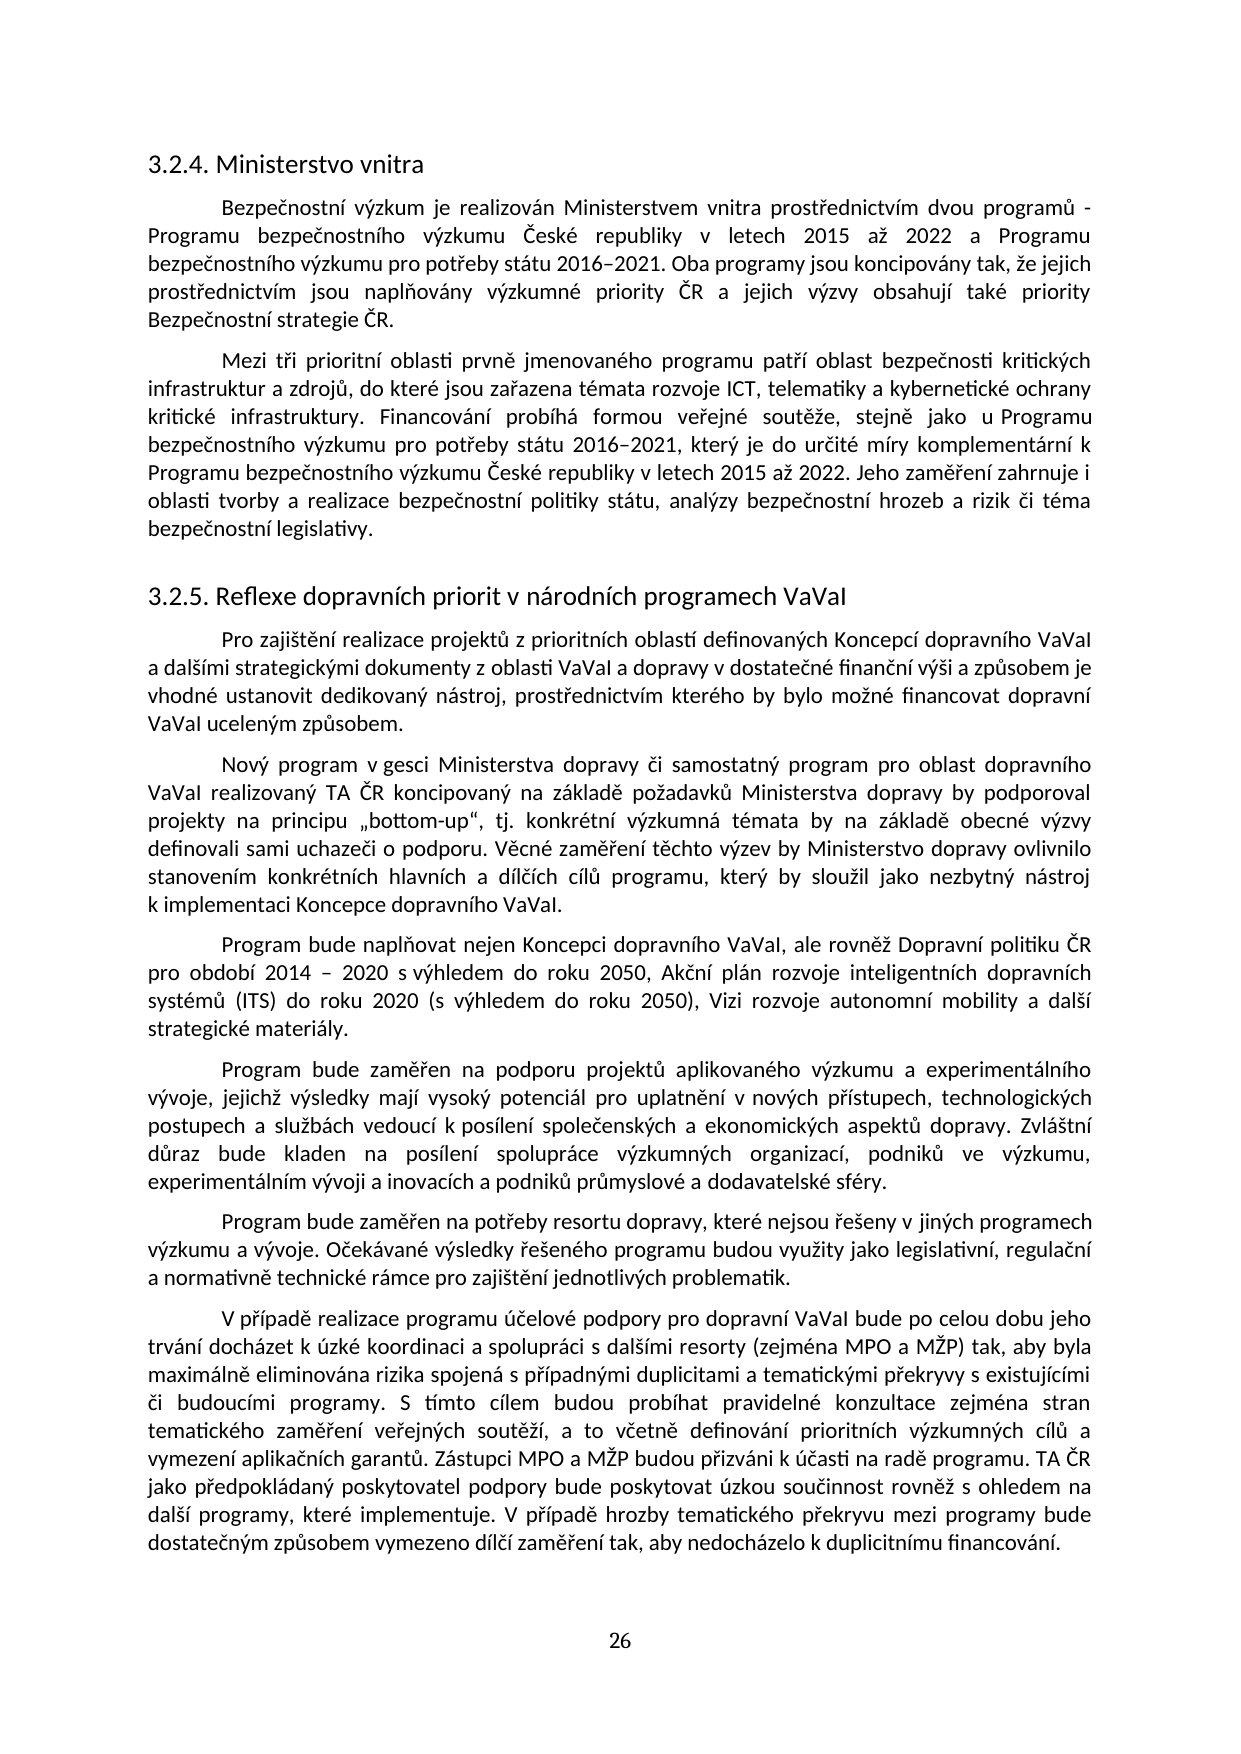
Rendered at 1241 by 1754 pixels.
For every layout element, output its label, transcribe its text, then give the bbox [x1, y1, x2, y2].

text Program bude zaměřen na podporu projektů aplikovaného výzkumu a experimentálního vývoje, jejichž výsledky mají vysoký potenciál pro uplatnění v nových přístupech, technologických postupech a službách vedoucí k posílení společenských a ekonomických aspektů dopravy. Zvláštní důraz bude kladen na posílení spolupráce výzkumných organizací, podniků ve výzkumu, experimentálním vývoji a inovacích a podniků průmyslové a dodavatelské sféry. [148, 1055, 1093, 1195]
text Program bude zaměřen na potřeby resortu dopravy, které nejsou řešeny v jiných programech výzkumu a vývoje. Očekávané výsledky řešeného programu budou využity jako legislativní, regulační a normativně technické rámce pro zajištění jednotlivých problematik. [148, 1207, 1093, 1292]
text V případě realizace programu účelové podpory pro dopravní VaVaI bude po celou dobu jeho trvání docházet k úzké koordinaci a spolupráci s dalšími resorty (zejména MPO a MŽP) tak, aby byla maximálně eliminována rizika spojená s případnými duplicitami a tematickými překryvy s existujícími či budoucími programy. S tímto cílem budou probíhat pravidelné konzultace zejména stran tematického zaměření veřejných soutěží, a to včetně definování prioritních výzkumných cílů a vymezení aplikačních garantů. Zástupci MPO a MŽP budou přizváni k účasti na radě programu. TA ČR jako předpokládaný poskytovatel podpory bude poskytovat úzkou součinnost rovněž s ohledem na další programy, které implementuje. V případě hrozby tematického překryvu mezi programy bude dostatečným způsobem vymezeno dílčí zaměření tak, aby nedocházelo k duplicitnímu financování. [148, 1304, 1093, 1556]
subtitle 3.2.5. Reflexe dopravních priorit v národních programech VaVaI [148, 579, 1093, 613]
text Mezi tři prioritní oblasti prvně jmenovaného programu patří oblast bezpečnosti kritických infrastruktur a zdrojů, do které jsou zařazena témata rozvoje ICT, telematiky a kybernetické ochrany kritické infrastruktury. Financování probíhá formou veřejné soutěže, stejně jako u Programu bezpečnostního výzkumu pro potřeby státu 2016–2021, který je do určité míry komplementární k Programu bezpečnostního výzkumu České republiky v letech 2015 až 2022. Jeho zaměření zahrnuje i oblasti tvorby a realizace bezpečnostní politiky státu, analýzy bezpečnostní hrozeb a rizik či téma bezpečnostní legislativy. [148, 346, 1093, 542]
text Program bude naplňovat nejen Koncepci dopravního VaVaI, ale rovněž Dopravní politiku ČR pro období 2014 – 2020 s výhledem do roku 2050, Akční plán rozvoje inteligentních dopravních systémů (ITS) do roku 2020 (s výhledem do roku 2050), Vizi rozvoje autonomní mobility a další strategické materiály. [148, 930, 1093, 1042]
subtitle 3.2.4. Ministerstvo vnitra [148, 148, 1093, 181]
text Bezpečnostní výzkum je realizován Ministerstvem vnitra prostřednictvím dvou programů - Programu bezpečnostního výzkumu České republiky v letech 2015 až 2022 a Programu bezpečnostního výzkumu pro potřeby státu 2016–2021. Oba programy jsou koncipovány tak, že jejich prostřednictvím jsou naplňovány výzkumné priority ČR a jejich výzvy obsahují také priority Bezpečnostní strategie ČR. [148, 193, 1093, 333]
text Pro zajištění realizace projektů z prioritních oblastí definovaných Koncepcí dopravního VaVaI a dalšími strategickými dokumenty z oblasti VaVaI a dopravy v dostatečné finanční výši a způsobem je vhodné ustanovit dedikovaný nástroj, prostřednictvím kterého by bylo možné financovat dopravní VaVaI uceleným způsobem. [148, 625, 1093, 737]
text Nový program v gesci Ministerstva dopravy či samostatný program pro oblast dopravního VaVaI realizovaný TA ČR koncipovaný na základě požadavků Ministerstva dopravy by podporoval projekty na principu „bottom-up“, tj. konkrétní výzkumná témata by na základě obecné výzvy definovali sami uchazeči o podporu. Věcné zaměření těchto výzev by Ministerstvo dopravy ovlivnilo stanovením konkrétních hlavních a dílčích cílů programu, který by sloužil jako nezbytný nástroj k implementaci Koncepce dopravního VaVaI. [148, 750, 1093, 918]
